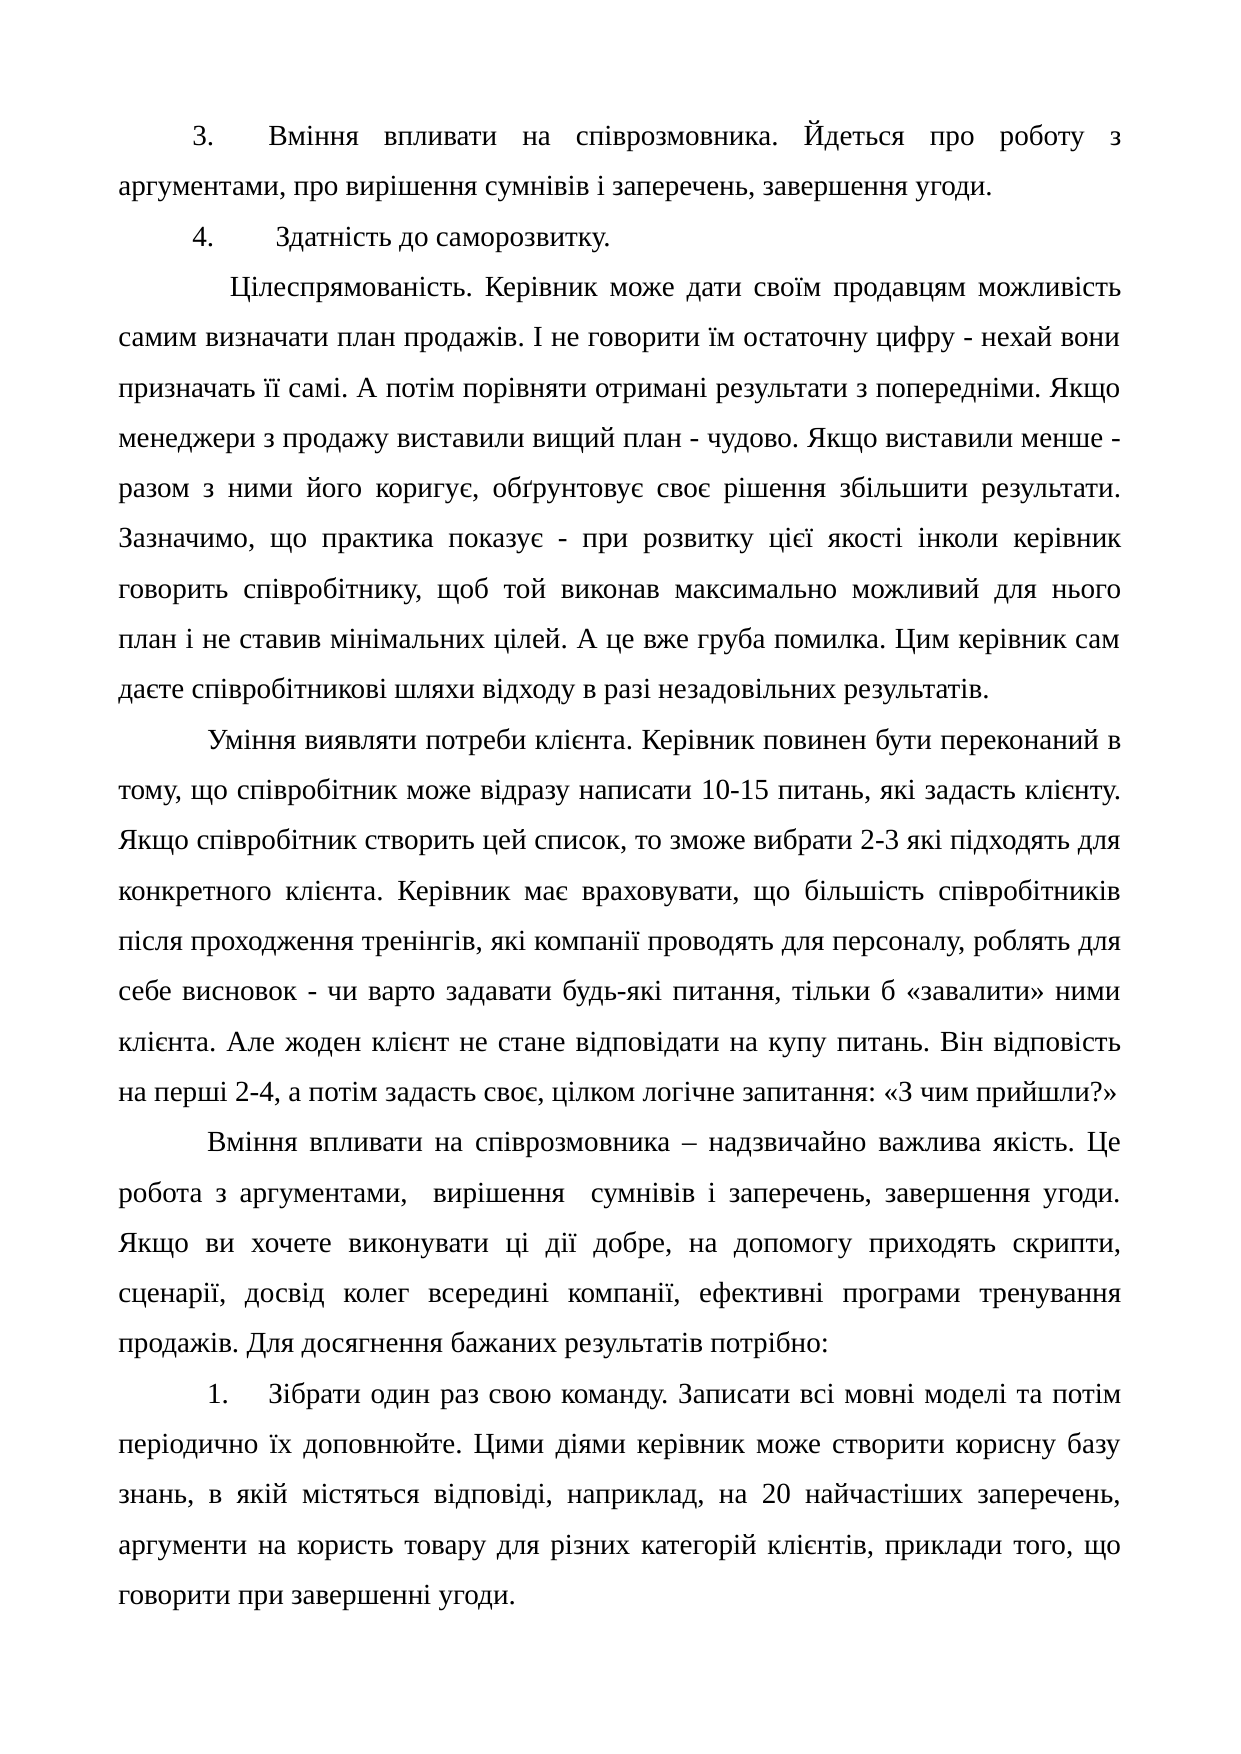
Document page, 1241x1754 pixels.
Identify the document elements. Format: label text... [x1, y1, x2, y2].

list Уміння виявляти потреби клієнта. Керівник повинен бути переконаний в тому, що співробітник може відразу написати 10-15 питань, які задасть клієнту. Якщо співробітник створить цей список, то зможе вибрати 2-3 які підходять для конкретного клієнта. Керівник має враховувати, що більшість співробітників після проходження тренінгів, які компанії проводять для персоналу, роблять для себе висновок - чи варто задавати будь-які питання, тільки б «завалити» ними клієнта. Але жоден клієнт не стане відповідати на купу питань. Він відповість на перші 2-4, а потім задасть своє, цілком логічне запитання: «З чим прийшли?» [118, 722, 1122, 1108]
list Вміння впливати на співрозмовника. Йдеться про роботу з аргументами, про вирішення сумнівів і заперечень, завершення угоди. [118, 118, 1122, 202]
list Цілеспрямованість. Керівник може дати своїм продавцям можливість самим визначати план продажів. І не говорити їм остаточну цифру - нехай вони призначать її самі. А потім порівняти отримані результати з попередніми. Якщо менеджери з продажу виставили вищий план - чудово. Якщо виставили менше - разом з ними його коригує, обґрунтовує своє рішення збільшити результати. Зазначимо, що практика показує - при розвитку цієї якості інколи керівник говорить співробітнику, щоб той виконав максимально можливий для нього план і не ставив мінімальних цілей. А це вже груба помилка. Цим керівник сам даєте співробітникові шляхи відходу в разі незадовільних результатів. [118, 269, 1122, 705]
list Зібрати один раз свою команду. Записати всі мовні моделі та потім періодично їх доповнюйте. Цими діями керівник може створити корисну базу знань, в якій містяться відповіді, наприклад, на 20 найчастіших заперечень, аргументи на користь товару для різних категорій клієнтів, приклади того, що говорити при завершенні угоди. [118, 1376, 1122, 1611]
list Здатність до саморозвитку. [118, 219, 1122, 252]
list Вміння впливати на співрозмовника – надзвичайно важлива якість. Це робота з аргументами, вирішення сумнівів і заперечень, завершення угоди. Якщо ви хочете виконувати ці дії добре, на допомогу приходять скрипти, сценарії, досвід колег всередині компанії, ефективні програми тренування продажів. Для досягнення бажаних результатів потрібно: [118, 1124, 1122, 1359]
